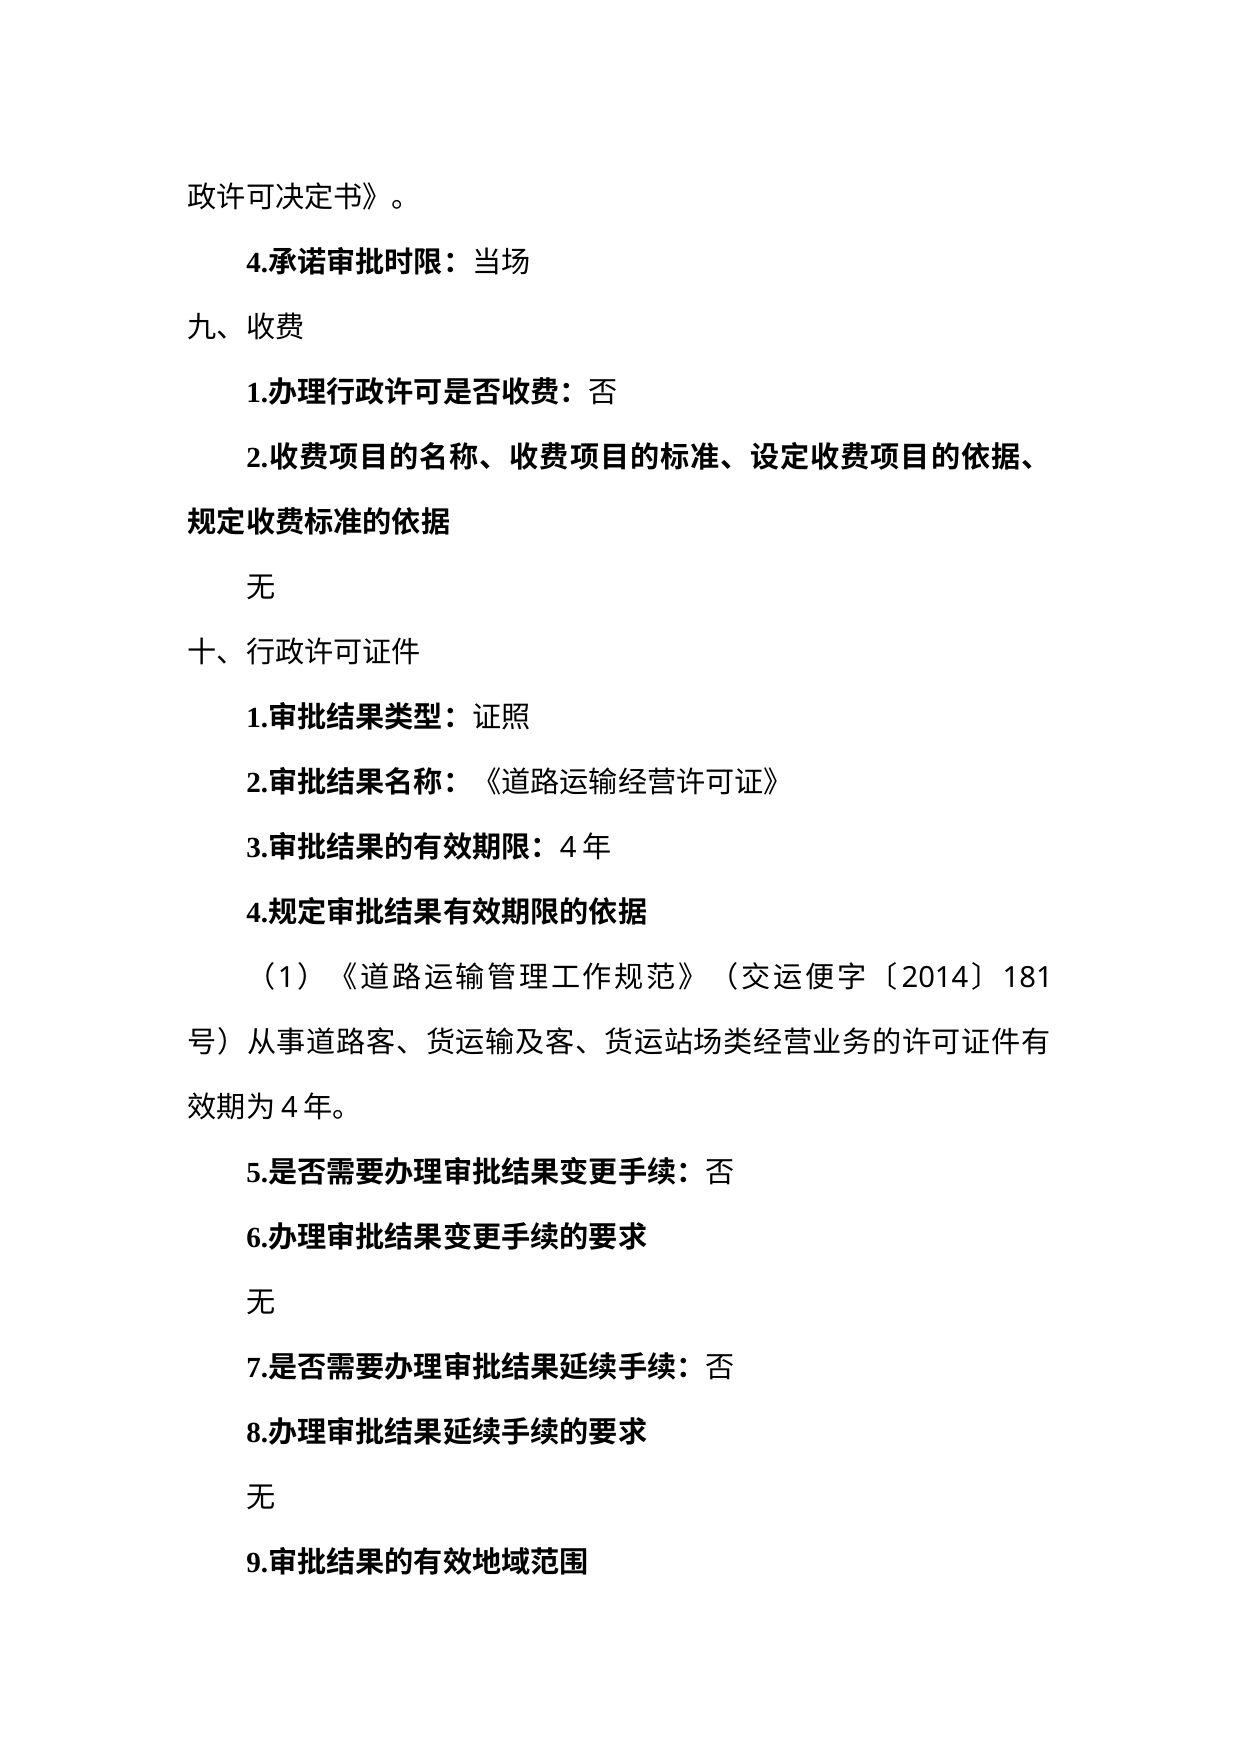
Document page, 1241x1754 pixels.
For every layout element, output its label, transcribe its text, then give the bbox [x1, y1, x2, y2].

text 7.是否需要办理审批结果延续手续：否 [187, 1332, 1053, 1397]
text 2.审批结果名称：《道路运输经营许可证》 [187, 747, 1053, 812]
text 8.办理审批结果延续手续的要求 [187, 1397, 1053, 1462]
text 6.办理审批结果变更手续的要求 [187, 1202, 1053, 1267]
text 2.收费项目的名称、收费项目的标准、设定收费项目的依据、规定收费标准的依据 [187, 422, 1053, 552]
text 无 [187, 552, 1053, 617]
text 4.承诺审批时限：当场 [187, 227, 1053, 292]
text 1.办理行政许可是否收费：否 [187, 357, 1053, 422]
text 无 [187, 1462, 1053, 1527]
text 9.审批结果的有效地域范围 [187, 1527, 1053, 1592]
text 无 [187, 1267, 1053, 1332]
text 5.是否需要办理审批结果变更手续：否 [187, 1137, 1053, 1202]
text 1.审批结果类型：证照 [187, 682, 1053, 747]
text 4.规定审批结果有效期限的依据 [187, 877, 1053, 942]
text 3.审批结果的有效期限：4年 [187, 812, 1053, 877]
text （1）《道路运输管理工作规范》（交运便字〔2014〕181号）从事道路客、货运输及客、货运站场类经营业务的许可证件有效期为4年。 [187, 942, 1053, 1137]
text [187, 162, 1053, 227]
text 九、收费 [187, 292, 1053, 357]
text 十、行政许可证件 [187, 617, 1053, 682]
